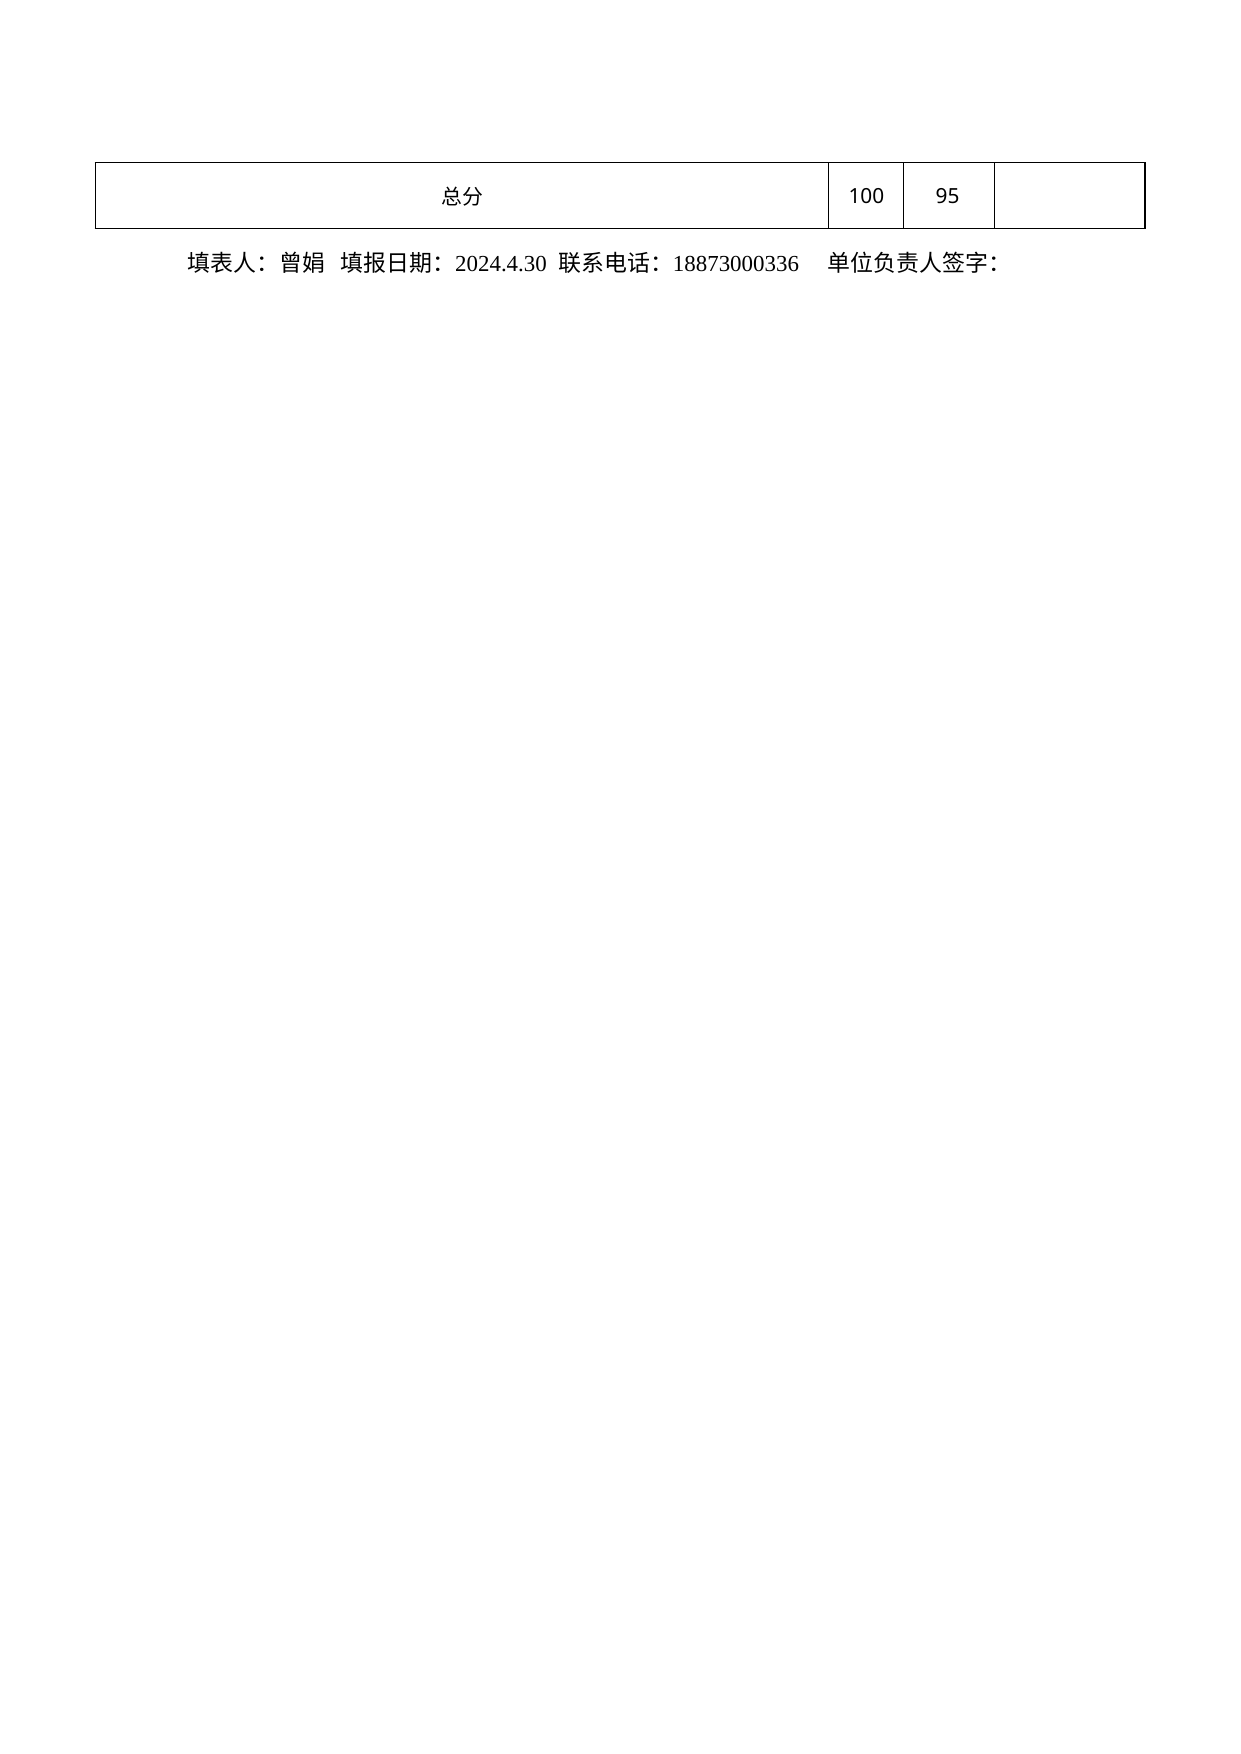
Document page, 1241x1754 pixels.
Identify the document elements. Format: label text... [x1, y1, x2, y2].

table_cell 总分 [96, 163, 828, 228]
table_cell 95 [904, 163, 994, 228]
table_cell [995, 163, 1144, 228]
text 填表人：曾娟 填报日期：2024.4.30 联系电话：18873000336 单位负责人签字：附件3 [187, 229, 1053, 294]
table_cell 100 [829, 163, 903, 228]
